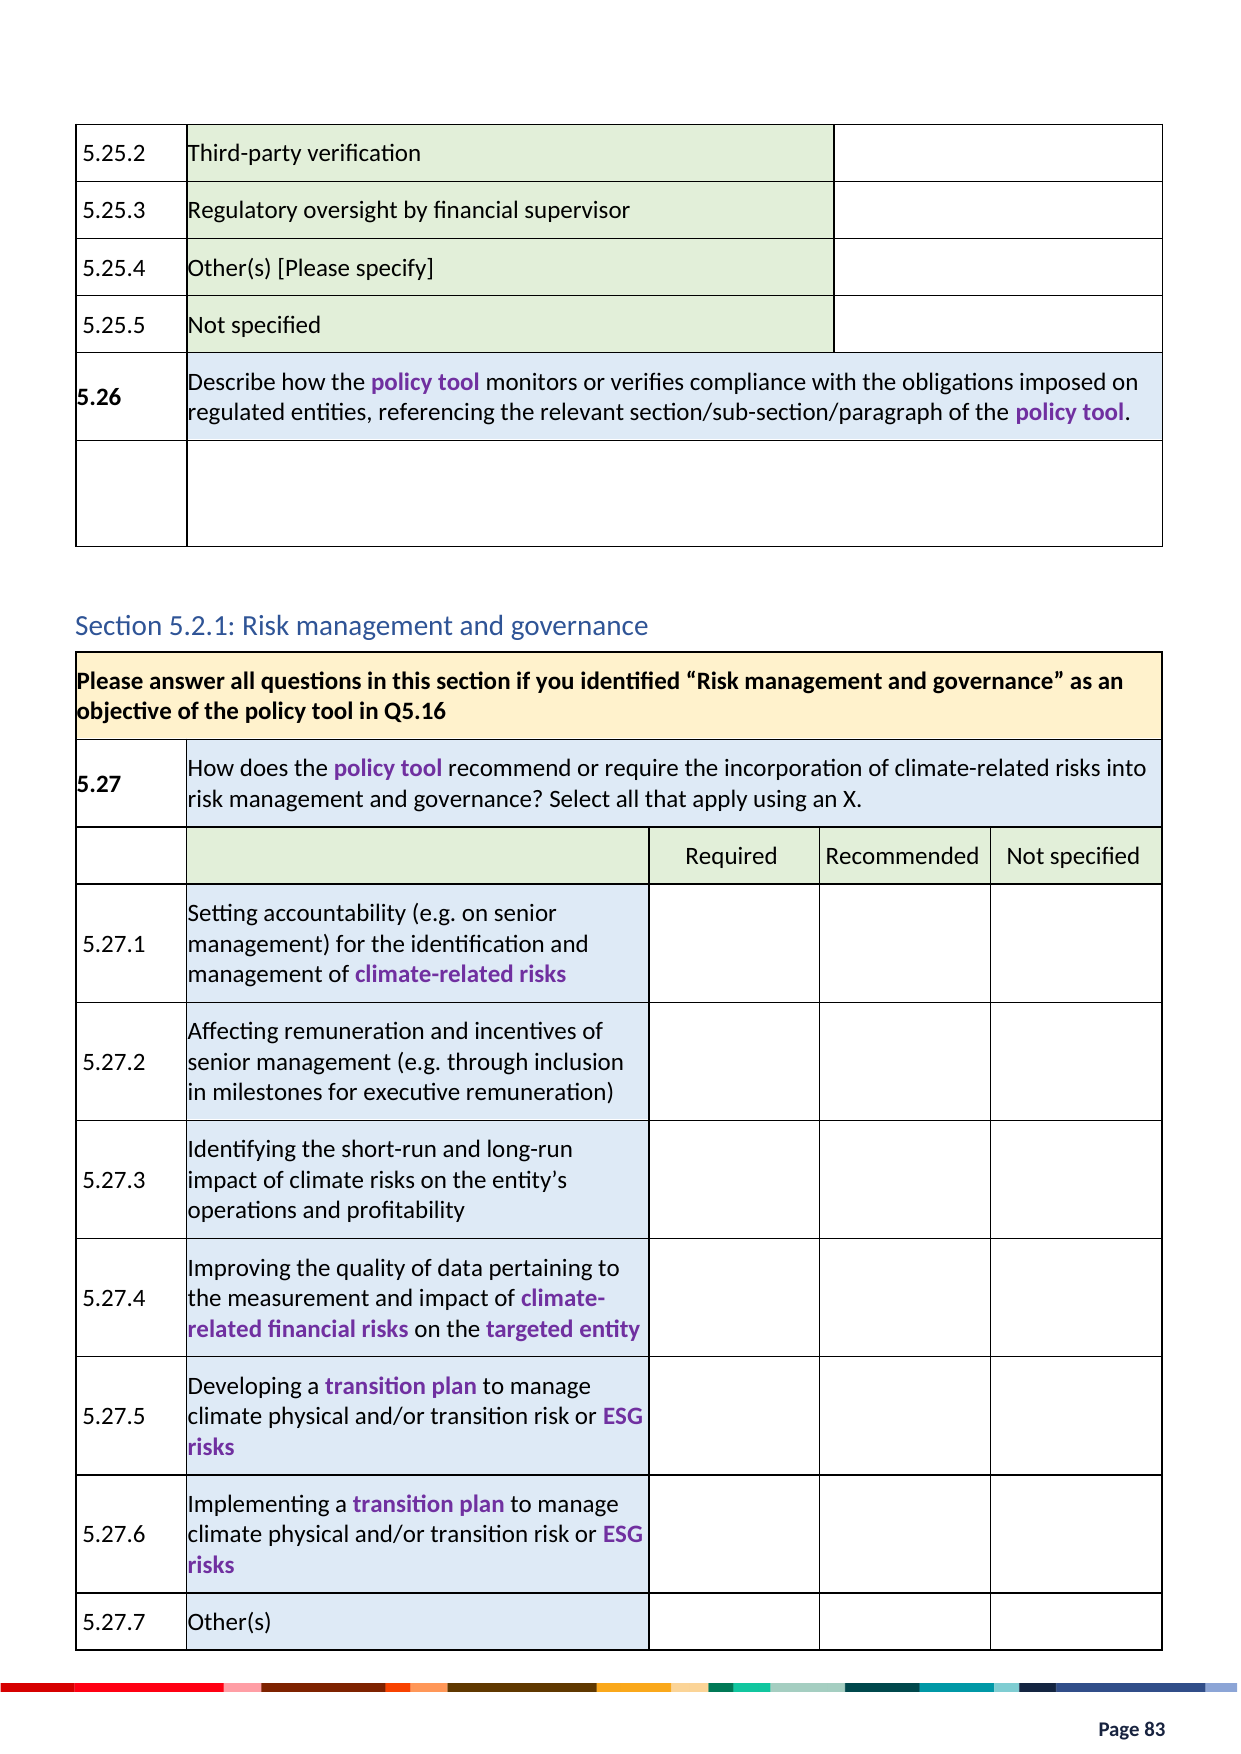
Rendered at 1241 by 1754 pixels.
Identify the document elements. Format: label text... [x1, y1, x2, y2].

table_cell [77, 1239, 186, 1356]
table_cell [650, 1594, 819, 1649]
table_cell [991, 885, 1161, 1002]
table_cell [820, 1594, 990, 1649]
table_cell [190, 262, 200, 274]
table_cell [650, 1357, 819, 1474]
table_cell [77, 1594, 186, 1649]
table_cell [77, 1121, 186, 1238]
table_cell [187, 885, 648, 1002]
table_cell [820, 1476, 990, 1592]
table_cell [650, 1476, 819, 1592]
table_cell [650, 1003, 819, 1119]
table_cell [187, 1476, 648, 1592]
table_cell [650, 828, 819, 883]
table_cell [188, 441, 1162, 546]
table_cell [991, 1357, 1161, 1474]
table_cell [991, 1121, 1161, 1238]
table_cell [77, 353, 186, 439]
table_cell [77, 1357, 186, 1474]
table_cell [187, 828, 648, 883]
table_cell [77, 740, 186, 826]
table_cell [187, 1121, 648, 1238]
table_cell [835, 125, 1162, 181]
picture [0, 1683, 1236, 1692]
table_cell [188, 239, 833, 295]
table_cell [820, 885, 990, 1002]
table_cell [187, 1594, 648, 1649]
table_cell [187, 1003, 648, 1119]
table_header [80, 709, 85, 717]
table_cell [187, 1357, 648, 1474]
subtitle Section 5.2.1: Risk management and governance [75, 607, 1165, 643]
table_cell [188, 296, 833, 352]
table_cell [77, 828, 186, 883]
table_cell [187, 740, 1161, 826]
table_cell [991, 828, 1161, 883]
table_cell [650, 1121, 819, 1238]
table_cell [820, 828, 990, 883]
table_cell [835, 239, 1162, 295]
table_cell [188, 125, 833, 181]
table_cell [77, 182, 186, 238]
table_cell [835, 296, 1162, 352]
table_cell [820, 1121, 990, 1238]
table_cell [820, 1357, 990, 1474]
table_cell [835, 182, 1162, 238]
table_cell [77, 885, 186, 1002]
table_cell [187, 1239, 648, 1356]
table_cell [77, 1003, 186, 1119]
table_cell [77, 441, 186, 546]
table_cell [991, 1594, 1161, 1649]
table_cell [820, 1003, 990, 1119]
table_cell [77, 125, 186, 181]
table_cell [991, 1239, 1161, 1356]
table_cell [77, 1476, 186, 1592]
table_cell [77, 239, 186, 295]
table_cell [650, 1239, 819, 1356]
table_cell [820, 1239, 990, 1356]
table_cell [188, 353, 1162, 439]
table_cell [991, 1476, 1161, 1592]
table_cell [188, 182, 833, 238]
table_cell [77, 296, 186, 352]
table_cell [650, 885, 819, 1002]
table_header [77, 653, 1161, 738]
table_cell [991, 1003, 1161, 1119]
